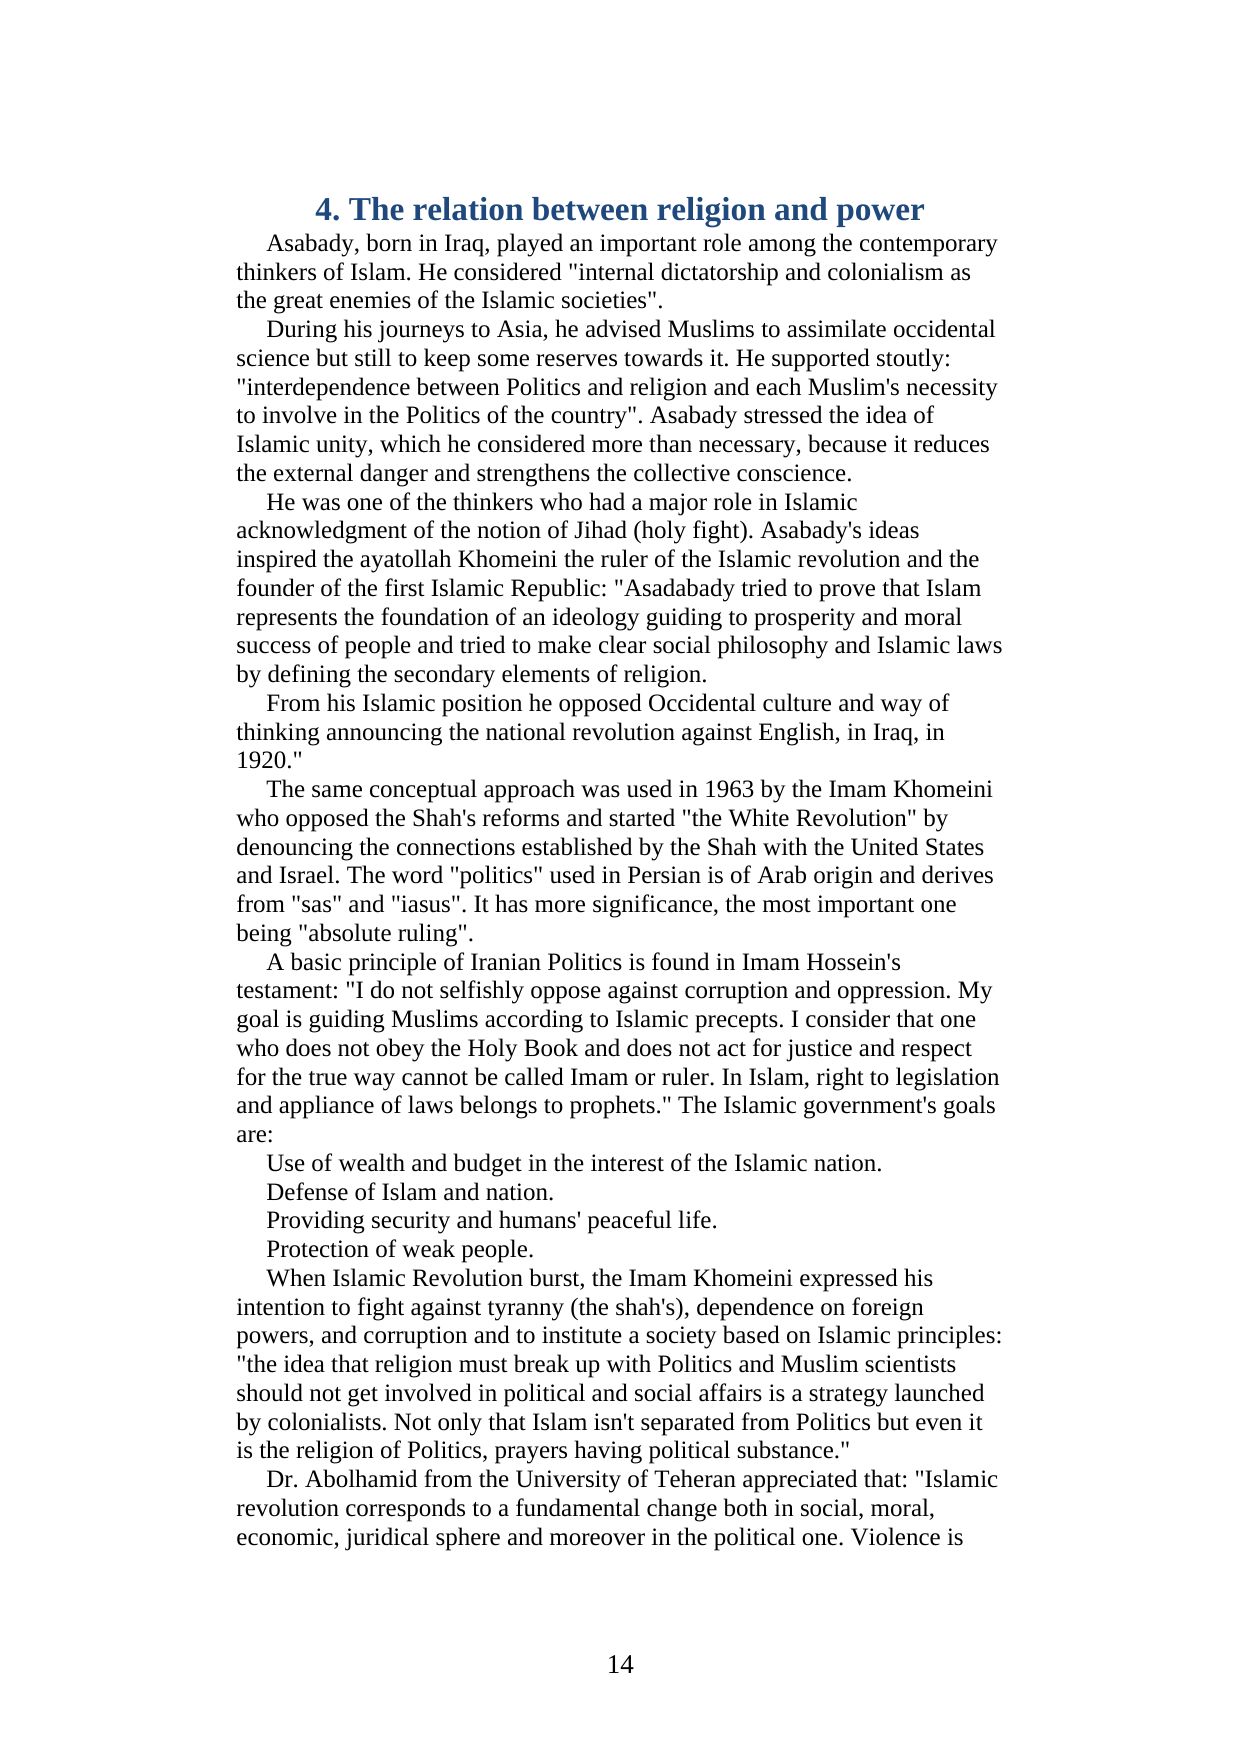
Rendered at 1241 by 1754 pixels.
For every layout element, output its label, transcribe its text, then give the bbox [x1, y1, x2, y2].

text When Islamic Revolution burst, the Imam Khomeini expressed his intention to fight against tyranny (the shah's), dependence on foreign powers, and corruption and to institute a society based on Islamic principles: "the idea that religion must break up with Politics and Muslim scientists should not get involved in political and social affairs is a strategy launched by colonialists. Not only that Islam isn't separated from Politics but even it is the religion of Politics, prayers having political substance." [236, 1263, 1004, 1464]
text Defense of Islam and nation. [236, 1177, 1004, 1206]
text He was one of the thinkers who had a major role in Islamic acknowledgment of the notion of Jihad (holy fight). Asabady's ideas inspired the ayatollah Khomeini the ruler of the Islamic revolution and the founder of the first Islamic Republic: "Asadabady tried to prove that Islam represents the foundation of an ideology guiding to prosperity and moral success of people and tried to make clear social philosophy and Islamic laws by defining the secondary elements of religion. [236, 487, 1004, 688]
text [236, 1464, 1004, 1551]
text During his journeys to Asia, he advised Muslims to assimilate occidental science but still to keep some reserves towards it. He supported stoutly: "interdependence between Politics and religion and each Muslim's necessity to involve in the Politics of the country". Asabady stressed the idea of Islamic unity, which he considered more than necessary, because it reduces the external danger and strengthens the collective conscience. [236, 314, 1004, 487]
text The same conceptual approach was used in 1963 by the Imam Khomeini who opposed the Shah's reforms and started "the White Revolution" by denouncing the connections established by the Shah with the United States and Israel. The word "politics" used in Persian is of Arab origin and derives from "sas" and "iasus". It has more significance, the most important one being "absolute ruling". [236, 774, 1004, 947]
text From his Islamic position he opposed Occidental culture and way of thinking announcing the national revolution against English, in Iraq, in 1920." [236, 688, 1004, 774]
text Protection of weak people. [236, 1234, 1004, 1263]
text Asabady, born in Iraq, played an important role among the contemporary thinkers of Islam. He considered "internal dictatorship and colonialism as the great enemies of the Islamic societies". [236, 228, 1004, 314]
text Use of wealth and budget in the interest of the Islamic nation. [236, 1148, 1004, 1177]
text Providing security and humans' peaceful life. [236, 1206, 1004, 1234]
text A basic principle of Iranian Politics is found in Imam Hossein's testament: "I do not selfishly oppose against corruption and oppression. My goal is guiding Muslims according to Islamic precepts. I consider that one who does not obey the Holy Book and does not act for justice and respect for the true way cannot be called Imam or ruler. In Islam, right to legislation and appliance of laws belongs to prophets." The Islamic government's goals are: [236, 947, 1004, 1148]
subtitle 4. The relation between religion and power [236, 190, 1004, 228]
